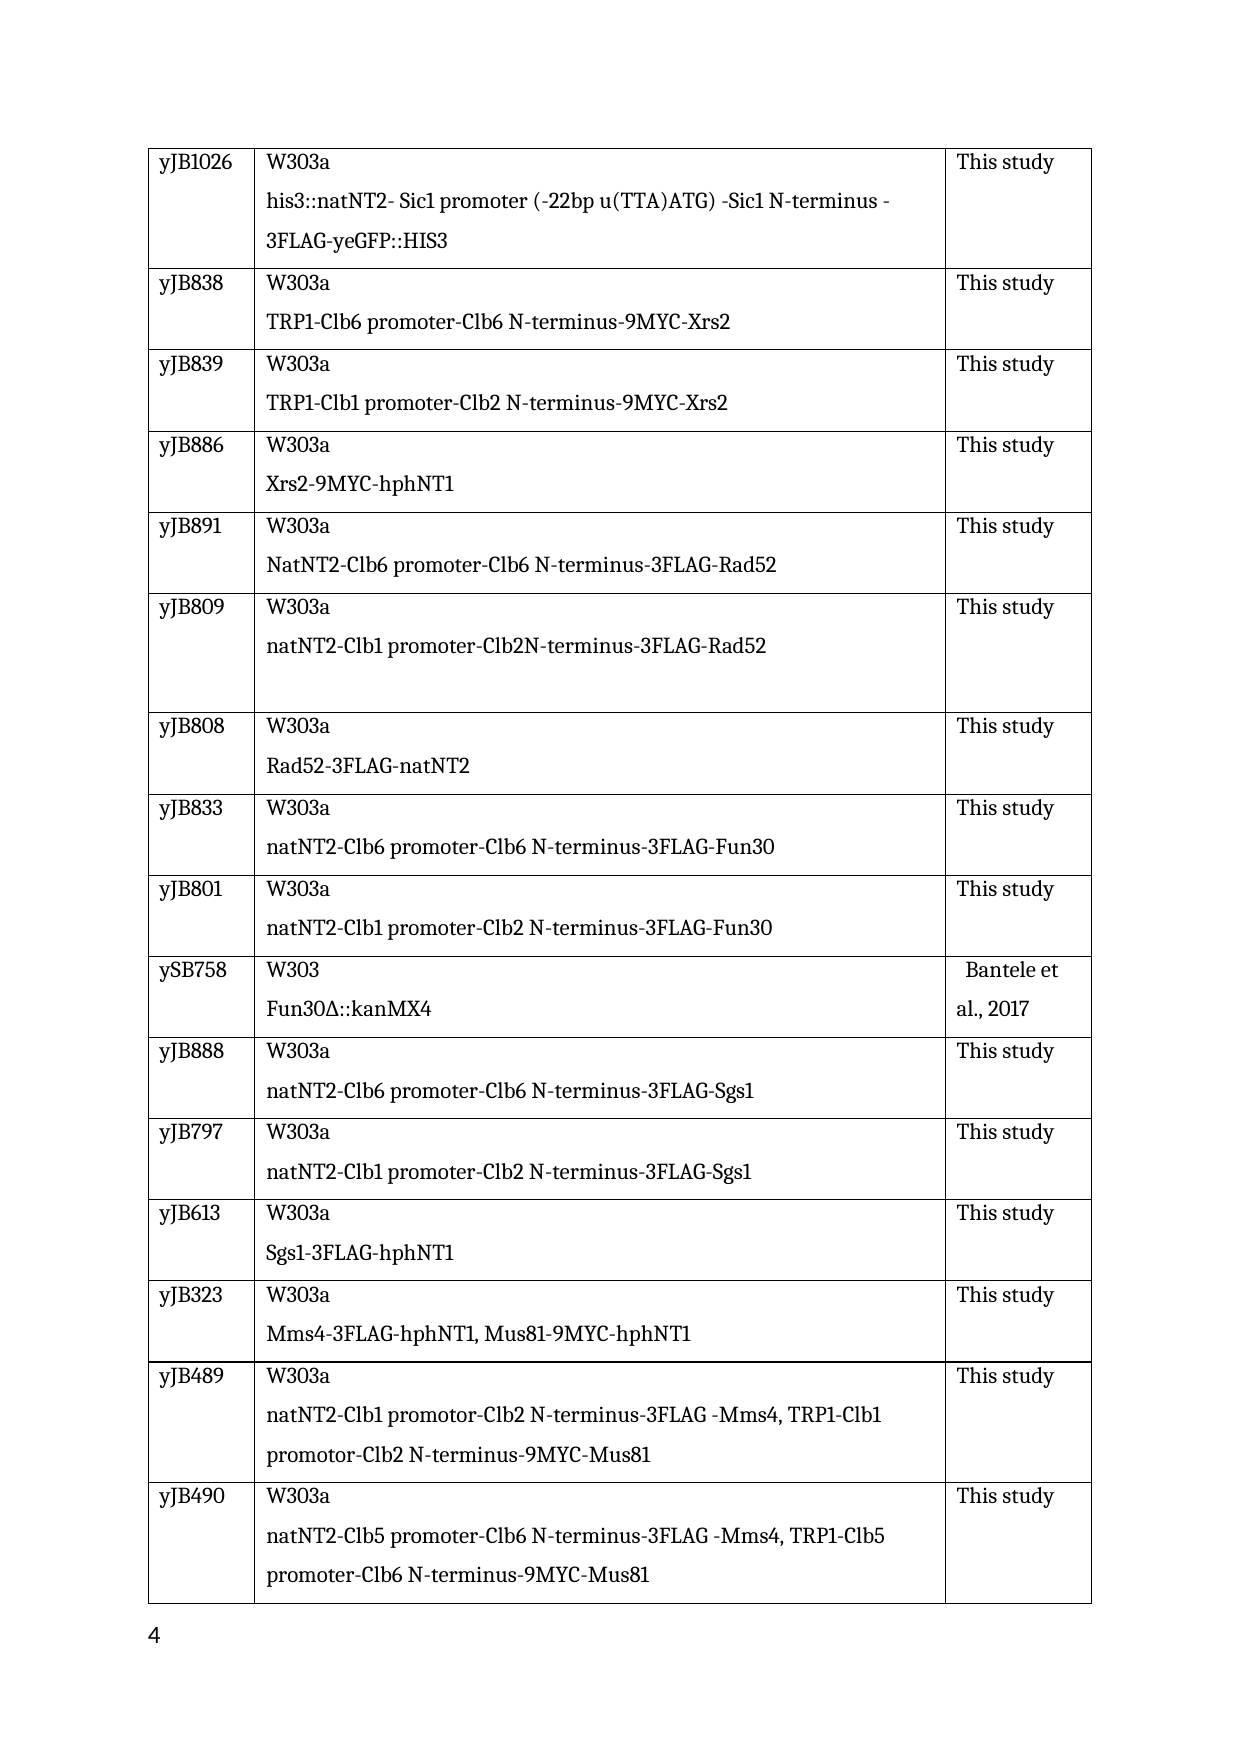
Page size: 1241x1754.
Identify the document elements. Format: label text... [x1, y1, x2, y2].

table_cell yJB891 [149, 513, 254, 593]
table_cell This study [946, 795, 1091, 874]
table_cell W303a natNT2-Clb1 promotor-Clb2 N-terminus-3FLAG -Mms4, TRP1-Clb1 promotor-Clb2 N-terminus-9MYC-Mus81 [255, 1363, 945, 1482]
table_cell This study [946, 432, 1091, 512]
table_cell This study [946, 1200, 1091, 1280]
table_cell W303a natNT2-Clb1 promoter-Clb2N-terminus-3FLAG-Rad52 [255, 594, 945, 712]
table_cell W303a natNT2-Clb1 promoter-Clb2 N-terminus-3FLAG-Fun30 [255, 876, 945, 956]
table_cell yJB886 [149, 432, 254, 512]
table_cell W303a Sgs1-3FLAG-hphNT1 [255, 1200, 945, 1280]
table_cell This study [946, 876, 1091, 956]
table_cell This study [946, 269, 1091, 349]
table_cell yJB888 [149, 1038, 254, 1118]
table_cell (Bantele et al., 2017) [946, 957, 1091, 1037]
table_cell yJB323 [149, 1281, 254, 1361]
table_cell yJB808 [149, 713, 254, 793]
table_cell yJB1026 [149, 149, 254, 268]
table_cell yJB613 [149, 1200, 254, 1280]
table_cell W303a natNT2-Clb6 promoter-Clb6 N-terminus-3FLAG-Fun30 [255, 795, 945, 874]
table_cell ySB758 [149, 957, 254, 1037]
table_cell This study [946, 1038, 1091, 1118]
table_cell W303a his3::natNT2- Sic1 promoter (-22bp u(TTA)ATG) -Sic1 N-terminus -3FLAG-yeGFP::HIS3 [255, 149, 945, 268]
table_cell This study [946, 594, 1091, 712]
table_cell This study [946, 149, 1091, 268]
table_cell W303a Mms4-3FLAG-hphNT1, Mus81-9MYC-hphNT1 [255, 1281, 945, 1361]
table_cell yJB801 [149, 876, 254, 956]
table_cell W303a Rad52-3FLAG-natNT2 [255, 713, 945, 793]
table_cell yJB797 [149, 1119, 254, 1199]
table_cell W303 Fun30∆::kanMX4 [255, 957, 945, 1037]
table_cell This study [946, 1119, 1091, 1199]
table_cell W303a TRP1-Clb1 promoter-Clb2 N-terminus-9MYC-Xrs2 [255, 350, 945, 431]
table_cell This study [946, 713, 1091, 793]
table_cell W303a TRP1-Clb6 promoter-Clb6 N-terminus-9MYC-Xrs2 [255, 269, 945, 349]
table_cell This study [946, 350, 1091, 431]
table_cell This study [946, 1363, 1091, 1482]
table_cell This study [946, 1483, 1091, 1603]
table_cell yJB838 [149, 269, 254, 349]
table_cell W303a Xrs2-9MYC-hphNT1 [255, 432, 945, 512]
table_cell yJB833 [149, 795, 254, 874]
table_cell yJB809 [149, 594, 254, 712]
table_cell This study [946, 513, 1091, 593]
table_cell W303a NatNT2-Clb6 promoter-Clb6 N-terminus-3FLAG-Rad52 [255, 513, 945, 593]
table_cell W303a natNT2-Clb1 promoter-Clb2 N-terminus-3FLAG-Sgs1 [255, 1119, 945, 1199]
table_cell yJB490 [149, 1483, 254, 1603]
table_cell yJB489 [149, 1363, 254, 1482]
table_cell W303a natNT2-Clb5 promoter-Clb6 N-terminus-3FLAG -Mms4, TRP1-Clb5 promoter-Clb6 N-terminus-9MYC-Mus81 [255, 1483, 945, 1603]
table_cell This study [946, 1281, 1091, 1361]
table_cell W303a natNT2-Clb6 promoter-Clb6 N-terminus-3FLAG-Sgs1 [255, 1038, 945, 1118]
table_cell yJB839 [149, 350, 254, 431]
